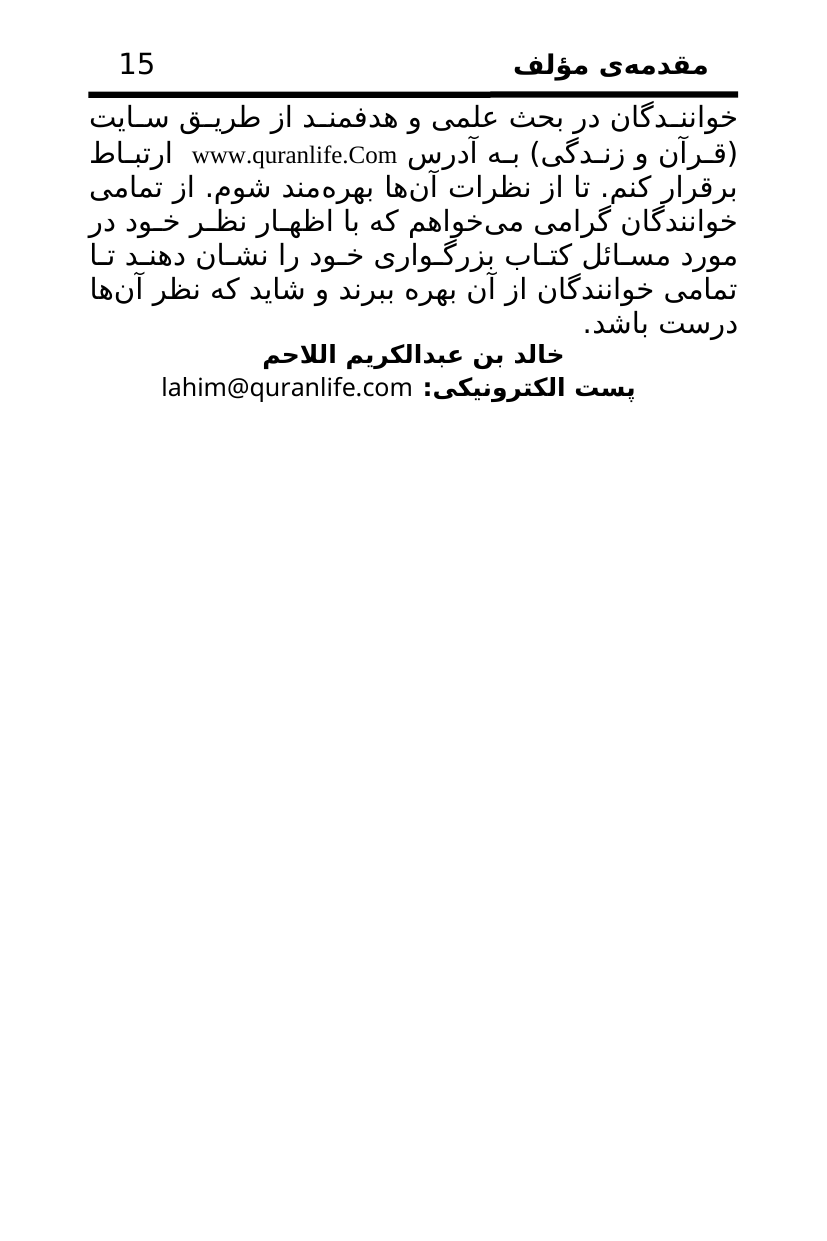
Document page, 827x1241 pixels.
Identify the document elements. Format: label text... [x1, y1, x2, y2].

text خالد بن عبدالکریم اللاحم [89, 340, 738, 369]
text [89, 100, 738, 340]
text پست الکترونیکی: lahim@quranlife.com [89, 369, 738, 403]
